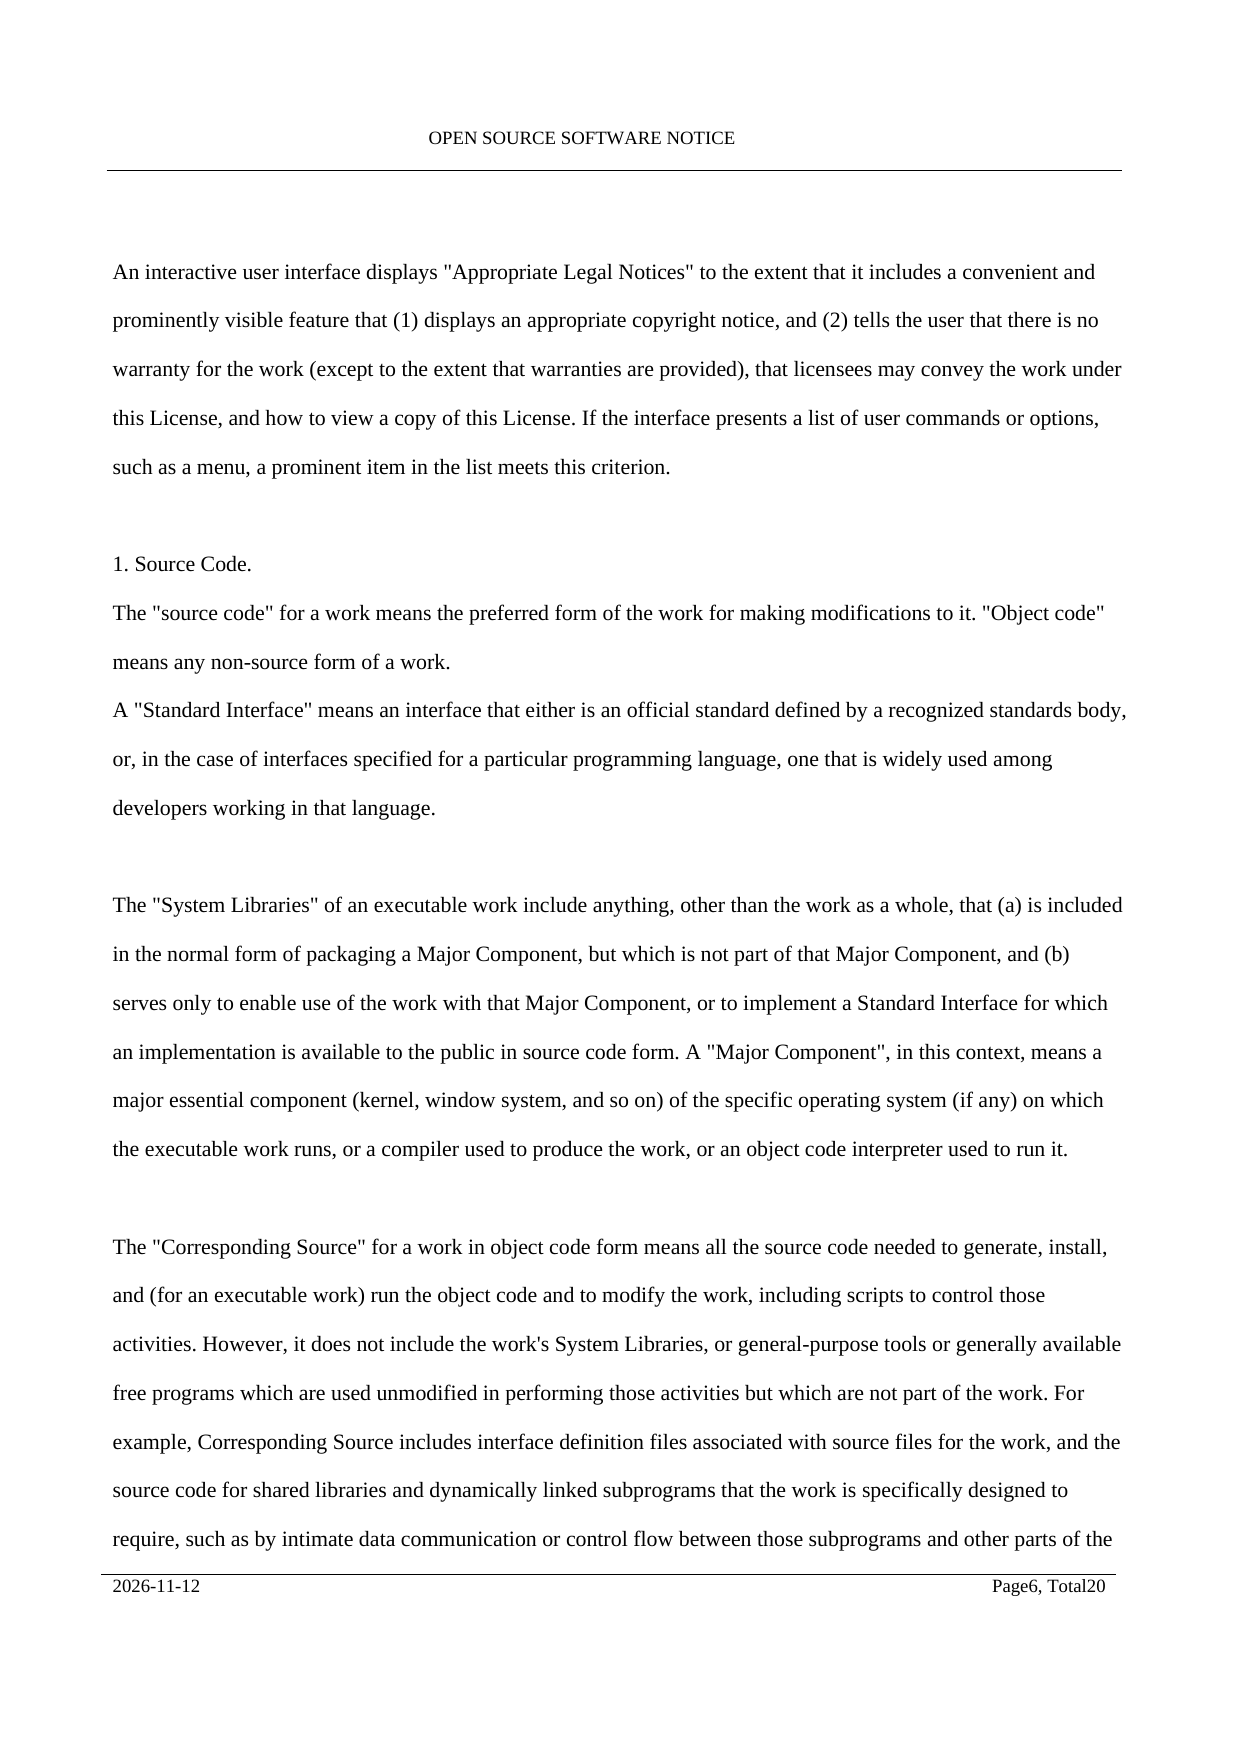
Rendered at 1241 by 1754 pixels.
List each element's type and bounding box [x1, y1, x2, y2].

text [112, 206, 1128, 1555]
